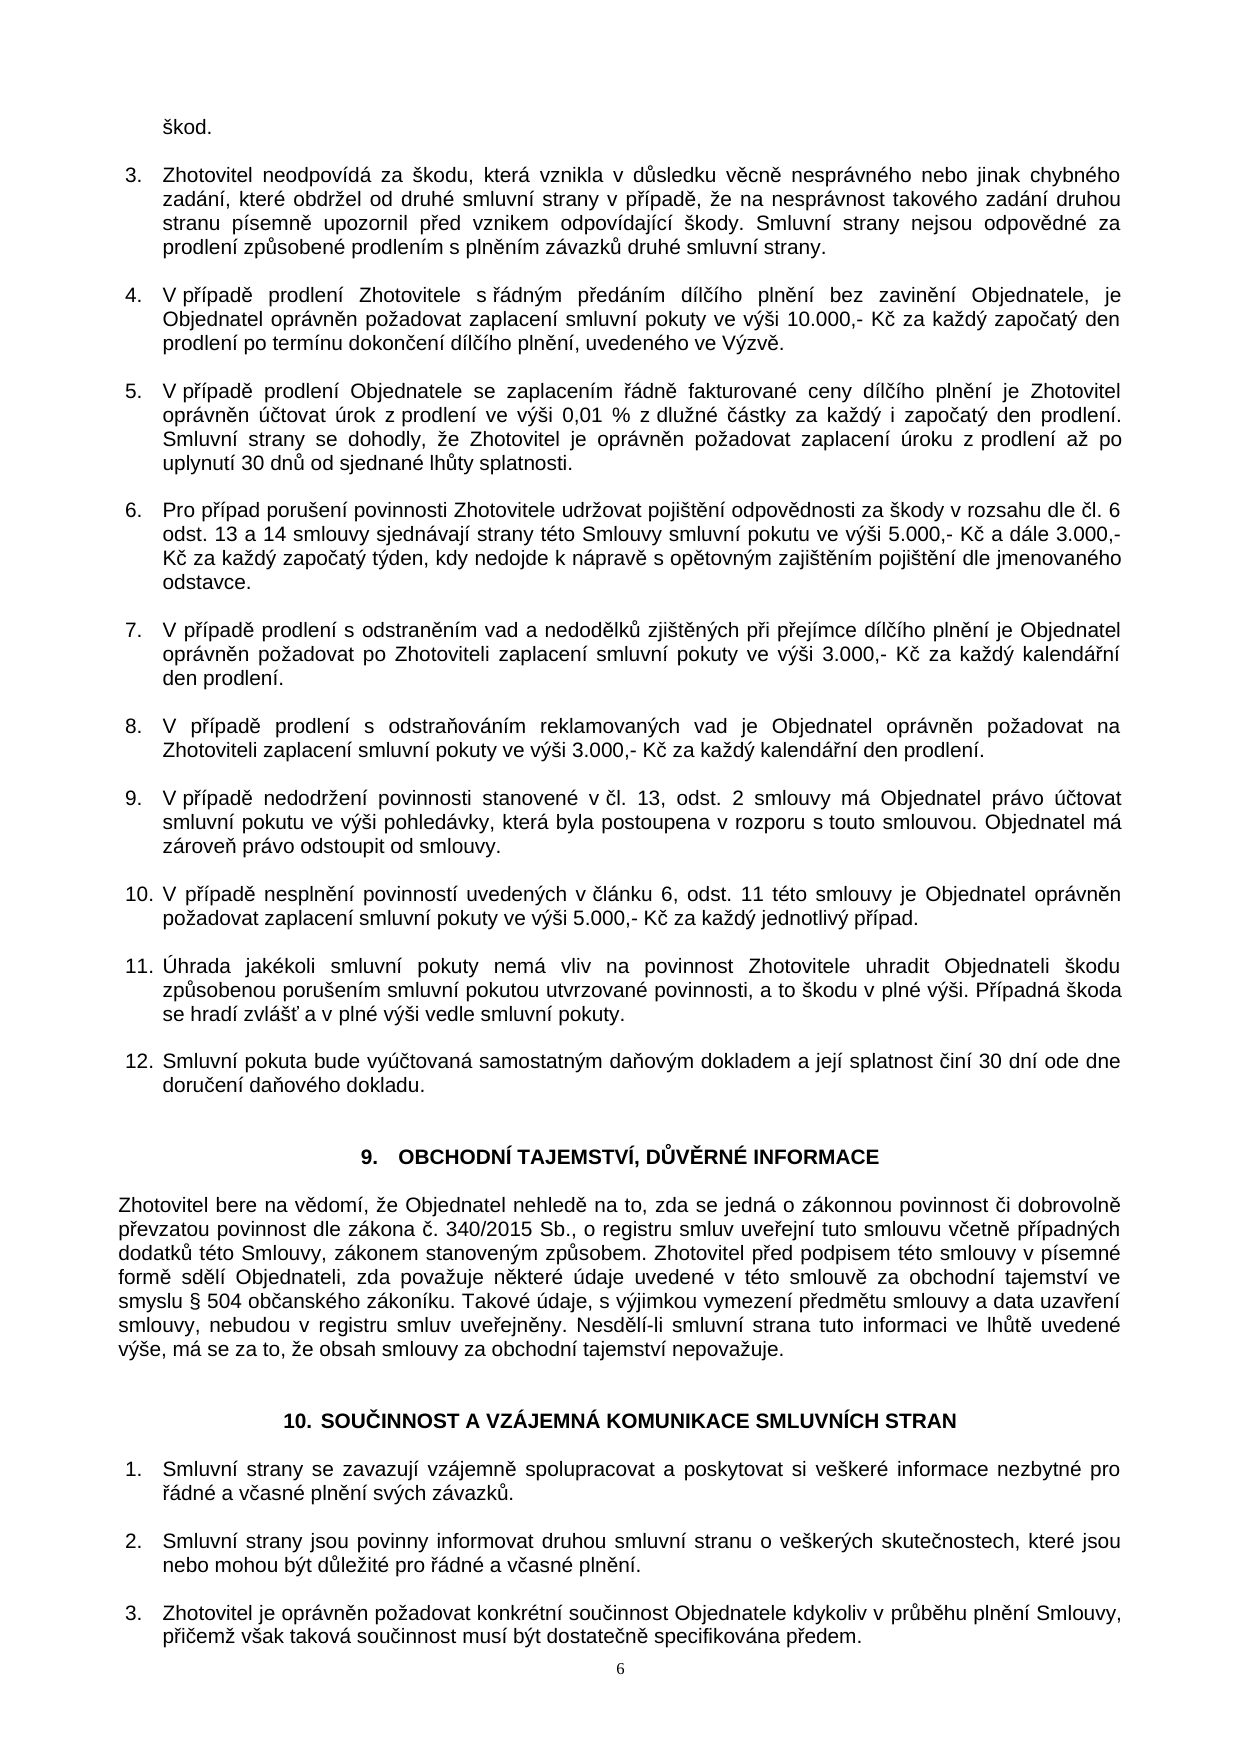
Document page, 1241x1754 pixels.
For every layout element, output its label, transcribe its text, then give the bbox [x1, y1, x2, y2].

subtitle V případě prodlení Zhotovitele s řádným předáním dílčího plnění bez zavinění Objednatele, je Objednatel oprávněn požadovat zaplacení smluvní pokuty ve výši 10.000,- Kč za každý započatý den prodlení po termínu dokončení dílčího plnění, uvedeného ve Výzvě. [125, 283, 1122, 354]
subtitle Smluvní strany jsou povinny informovat druhou smluvní stranu o veškerých skutečnostech, které jsou nebo mohou být důležité pro řádné a včasné plnění. [125, 1528, 1122, 1576]
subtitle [125, 115, 1122, 139]
text Zhotovitel bere na vědomí, že Objednatel nehledě na to, zda se jedná o zákonnou povinnost či dobrovolně převzatou povinnost dle zákona č. 340/2015 Sb., o registru smluv uveřejní tuto smlouvu včetně případných dodatků této Smlouvy, zákonem stanoveným způsobem. Zhotovitel před podpisem této smlouvy v písemné formě sdělí Objednateli, zda považuje některé údaje uvedené v této smlouvě za obchodní tajemství ve smyslu § 504 občanského zákoníku. Takové údaje, s výjimkou vymezení předmětu smlouvy a data uzavření smlouvy, nebudou v registru smluv uveřejněny. Nesdělí-li smluvní strana tuto informaci ve lhůtě uvedené výše, má se za to, že obsah smlouvy za obchodní tajemství nepovažuje. [118, 1193, 1122, 1361]
subtitle V případě prodlení s odstraněním vad a nedodělků zjištěných při přejímce dílčího plnění je Objednatel oprávněn požadovat po Zhotoviteli zaplacení smluvní pokuty ve výši 3.000,- Kč za každý kalendářní den prodlení. [125, 618, 1122, 690]
subtitle Smluvní strany se zavazují vzájemně spolupracovat a poskytovat si veškeré informace nezbytné pro řádné a včasné plnění svých závazků. [125, 1457, 1122, 1504]
subtitle V případě nesplnění povinností uvedených v článku 6, odst. 11 této smlouvy je Objednatel oprávněn požadovat zaplacení smluvní pokuty ve výši 5.000,- Kč za každý jednotlivý případ. [125, 882, 1122, 929]
subtitle OBCHODNÍ TAJEMSTVÍ, DŮVĚRNÉ INFORMACE [118, 1145, 1122, 1169]
subtitle Smluvní pokuta bude vyúčtovaná samostatným daňovým dokladem a její splatnost činí 30 dní ode dne doručení daňového dokladu. [125, 1049, 1122, 1097]
subtitle V případě prodlení s odstraňováním reklamovaných vad je Objednatel oprávněn požadovat na Zhotoviteli zaplacení smluvní pokuty ve výši 3.000,- Kč za každý kalendářní den prodlení. [125, 714, 1122, 762]
subtitle Úhrada jakékoli smluvní pokuty nemá vliv na povinnost Zhotovitele uhradit Objednateli škodu způsobenou porušením smluvní pokutou utvrzované povinnosti, a to škodu v plné výši. Případná škoda se hradí zvlášť a v plné výši vedle smluvní pokuty. [125, 953, 1122, 1025]
subtitle V případě nedodržení povinnosti stanovené v čl. 13, odst. 2 smlouvy má Objednatel právo účtovat smluvní pokutu ve výši pohledávky, která byla postoupena v rozporu s touto smlouvou. Objednatel má zároveň právo odstoupit od smlouvy. [125, 786, 1122, 858]
subtitle V případě prodlení Objednatele se zaplacením řádně fakturované ceny dílčího plnění je Zhotovitel oprávněn účtovat úrok z prodlení ve výši 0,01 % z dlužné částky za každý i započatý den prodlení. Smluvní strany se dohodly, že Zhotovitel je oprávněn požadovat zaplacení úroku z prodlení až po uplynutí 30 dnů od sjednané lhůty splatnosti. [125, 378, 1122, 474]
subtitle Zhotovitel je oprávněn požadovat konkrétní součinnost Objednatele kdykoliv v průběhu plnění Smlouvy, přičemž však taková součinnost musí být dostatečně specifikována předem. [125, 1600, 1122, 1648]
subtitle Zhotovitel neodpovídá za škodu, která vznikla v důsledku věcně nesprávného nebo jinak chybného zadání, které obdržel od druhé smluvní strany v případě, že na nesprávnost takového zadání druhou stranu písemně upozornil před vznikem odpovídající škody. Smluvní strany nejsou odpovědné za prodlení způsobené prodlením s plněním závazků druhé smluvní strany. [125, 163, 1122, 259]
subtitle Pro případ porušení povinnosti Zhotovitele udržovat pojištění odpovědnosti za škody v rozsahu dle čl. 6 odst. 13 a 14 smlouvy sjednávají strany této Smlouvy smluvní pokutu ve výši 5.000,- Kč a dále 3.000,- Kč za každý započatý týden, kdy nedojde k nápravě s opětovným zajištěním pojištění dle jmenovaného odstavce. [125, 498, 1122, 594]
subtitle SOUČINNOST A VZÁJEMNÁ KOMUNIKACE SMLUVNÍCH STRAN [118, 1409, 1122, 1433]
